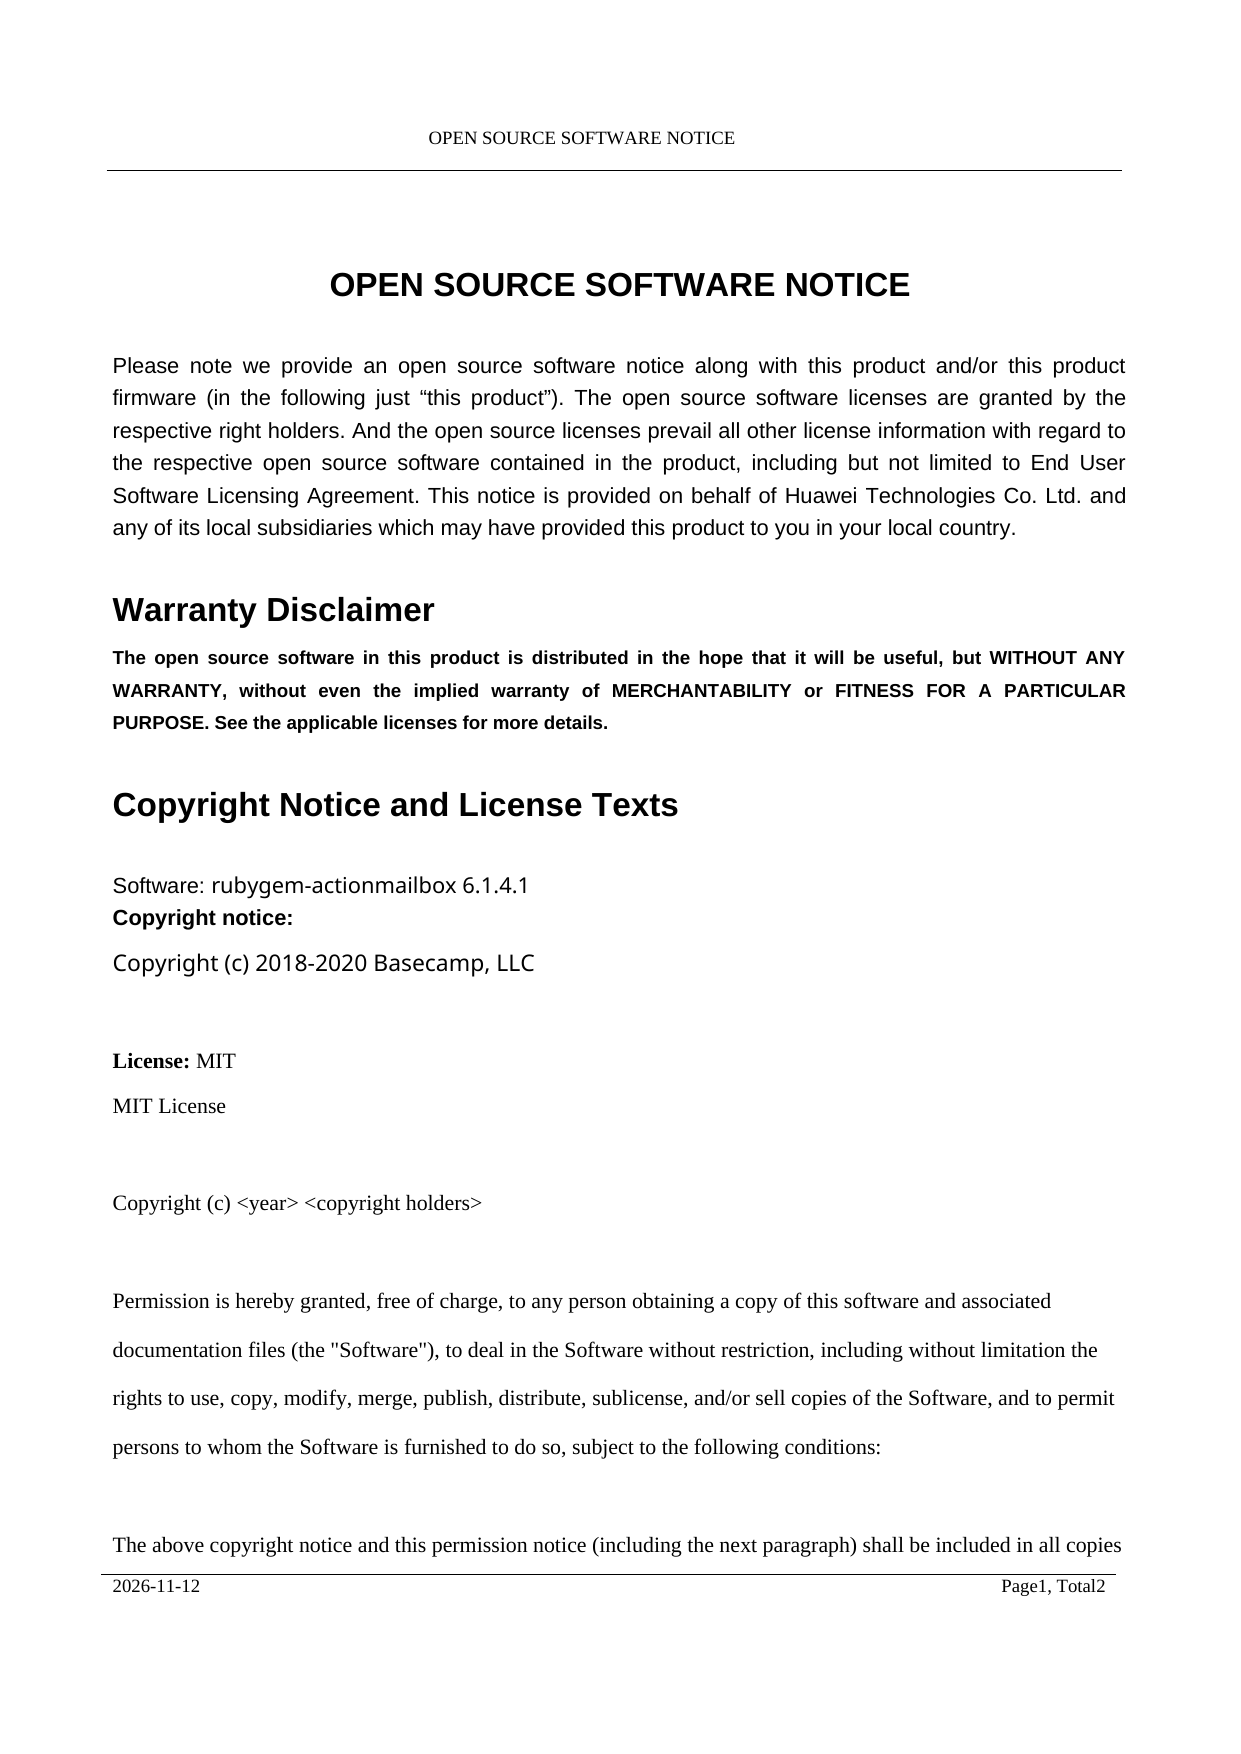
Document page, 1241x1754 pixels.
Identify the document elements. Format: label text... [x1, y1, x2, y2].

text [112, 1089, 1128, 1560]
text Copyright notice: [112, 901, 1128, 934]
text License: MIT [112, 1044, 1128, 1077]
text Please note we provide an open source software notice along with this product and/or this product firmware (in the following just “this product”). The open source software licenses are granted by the respective right holders. And the open source licenses prevail all other license information with regard to the respective open source software contained in the product, including but not limited to End User Software Licensing Agreement. This notice is provided on behalf of Huawei Technologies Co. Ltd. and any of its local subsidiaries which may have provided this product to you in your local country. [112, 349, 1128, 544]
text Software: rubygem-actionmailbox 6.1.4.1 [112, 869, 1128, 901]
text OPEN SOURCE SOFTWARE NOTICE [112, 251, 1128, 316]
text Copyright (c) 2018-2020 Basecamp, LLC [112, 947, 1128, 1028]
text Warranty Disclaimer [112, 576, 1128, 641]
text Copyright Notice and License Texts [112, 771, 1128, 836]
text The open source software in this product is distributed in the hope that it will be useful, but WITHOUT ANY WARRANTY, without even the implied warranty of MERCHANTABILITY or FITNESS FOR A PARTICULAR PURPOSE. See the applicable licenses for more details. [112, 641, 1128, 739]
